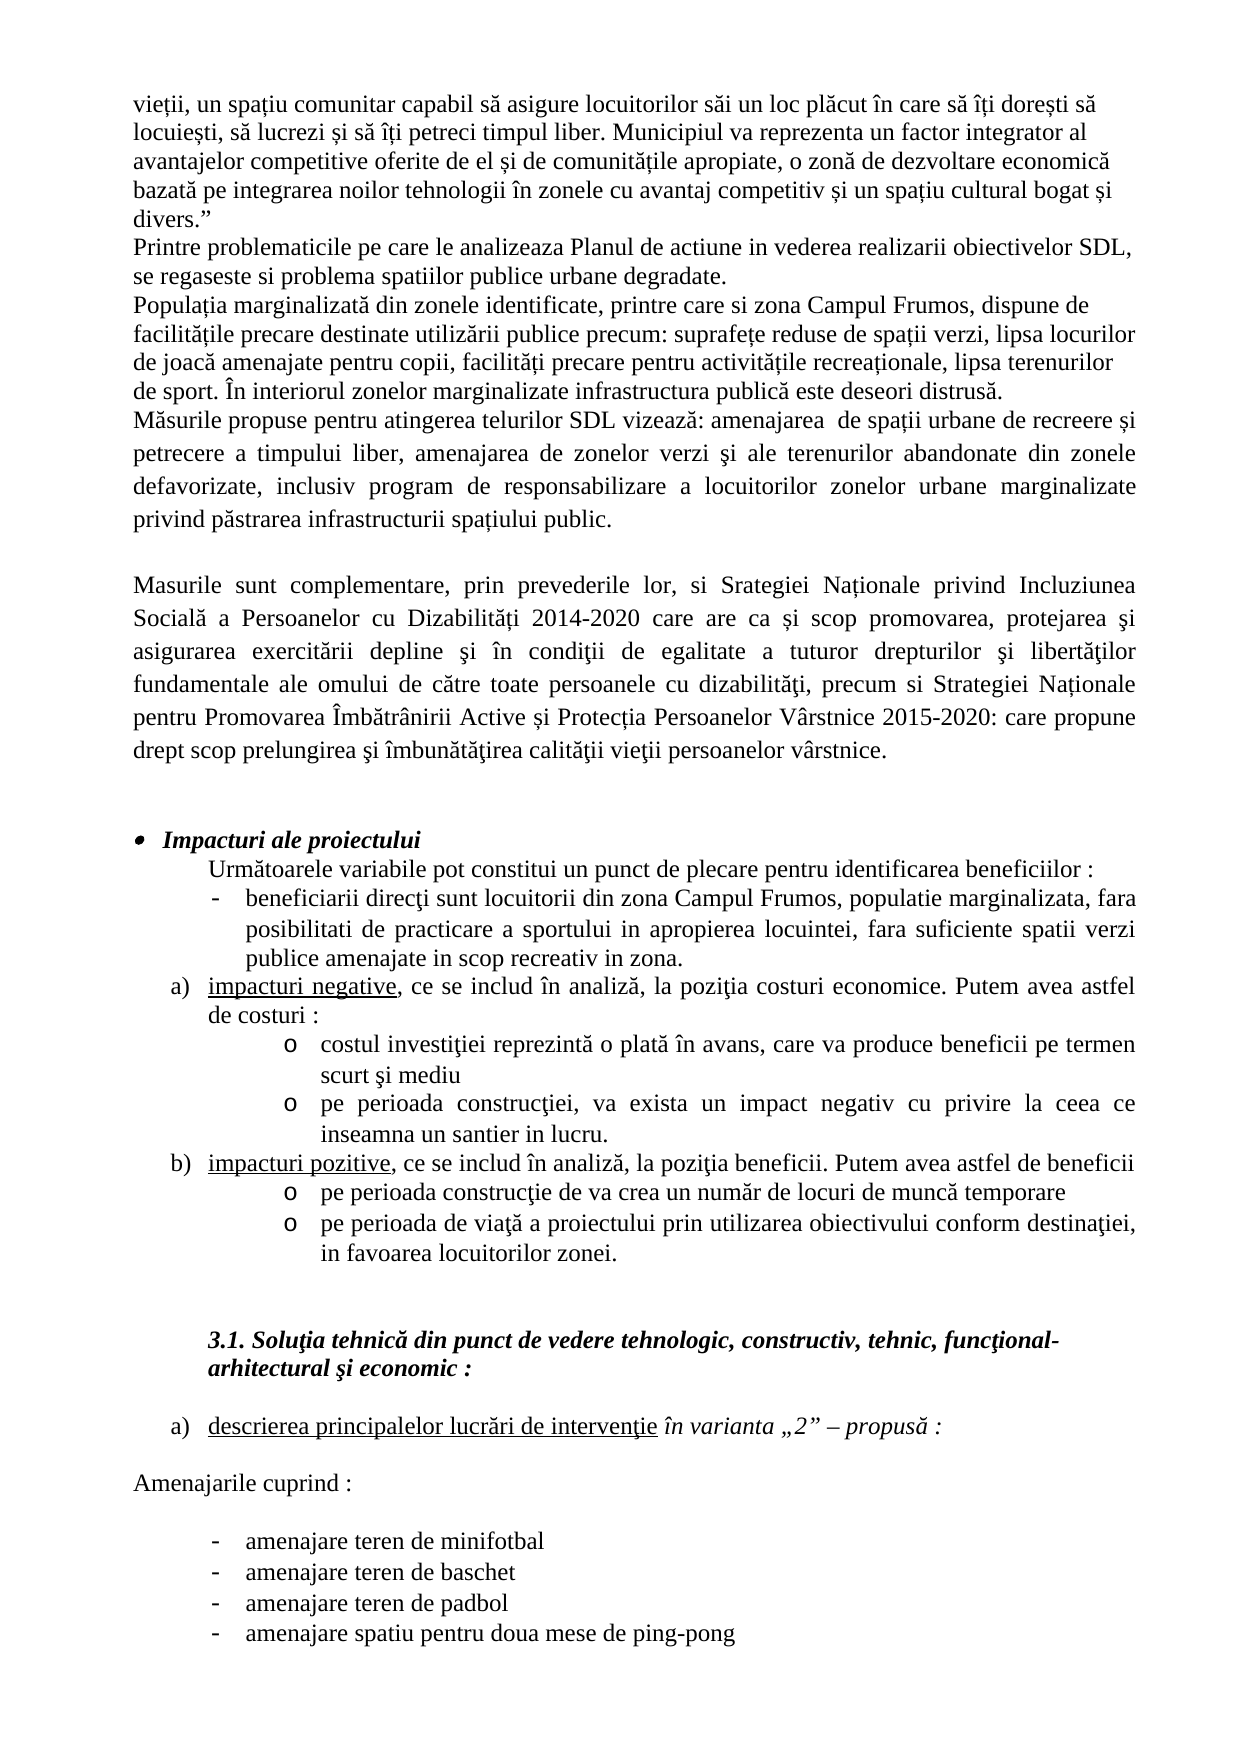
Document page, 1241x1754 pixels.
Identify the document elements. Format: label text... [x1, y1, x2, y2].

list beneficiarii direcţi sunt locuitorii din zona Campul Frumos, populatie marginalizata, fara posibilitati de practicare a sportului in apropierea locuintei, fara suficiente spatii verzi publice amenajate in scop recreativ in zona. [208, 883, 1137, 971]
text 3.1. Soluţia tehnică din punct de vedere tehnologic, constructiv, tehnic, funcţional- [133, 1325, 1137, 1353]
list impacturi pozitive, ce se includ în analiză, la poziţia beneficii. Putem avea astfel de beneficii [170, 1148, 1137, 1177]
list impacturi negative, ce se includ în analiză, la poziţia costuri economice. Putem avea astfel de costuri : [170, 971, 1137, 1029]
list amenajare teren de baschet [208, 1557, 1137, 1588]
list amenajare teren de padbol [208, 1588, 1137, 1618]
list amenajare spatiu pentru doua mese de ping-pong [208, 1618, 1137, 1649]
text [133, 89, 1137, 232]
text Printre problematicile pe care le analizeaza Planul de actiune in vederea realizarii obiectivelor SDL, se regaseste si problema spatiilor publice urbane degradate. [133, 232, 1137, 290]
list pe perioada de viaţă a proiectului prin utilizarea obiectivului conform destinaţiei, in favoarea locuitorilor zonei. [283, 1208, 1137, 1267]
text Populația marginalizată din zonele identificate, printre care si zona Campul Frumos, dispune de facilitățile precare destinate utilizării publice precum: suprafețe reduse de spații verzi, lipsa locurilor de joacă amenajate pentru copii, facilități precare pentru activitățile recreaționale, lipsa terenurilor de sport. În interiorul zonelor marginalizate infrastructura publică este deseori distrusă. [133, 290, 1137, 405]
list Impacturi ale proiectului [133, 826, 1137, 854]
list amenajare teren de minifotbal [208, 1526, 1137, 1557]
text Masurile sunt complementare, prin prevederile lor, si Srategiei Naționale privind Incluziunea Socială a Persoanelor cu Dizabilități 2014-2020 care are ca și scop promovarea, protejarea şi asigurarea exercitării depline şi în condiţii de egalitate a tuturor drepturilor şi libertăţilor fundamentale ale omului de către toate persoanele cu dizabilităţi, precum si Strategiei Naționale pentru Promovarea Îmbătrânirii Active și Protecția Persoanelor Vârstnice 2015-2020: care propune drept scop prelungirea şi îmbunătăţirea calităţii vieţii persoanelor vârstnice. [133, 570, 1137, 764]
text Amenajarile cuprind : [133, 1468, 1137, 1497]
text Următoarele variabile pot constitui un punct de plecare pentru identificarea beneficiilor : [133, 854, 1137, 883]
list costul investiţiei reprezintă o plată în avans, care va produce beneficii pe termen scurt şi mediu [283, 1029, 1137, 1088]
text arhitectural şi economic : [133, 1353, 1137, 1382]
list Măsurile propuse pentru atingerea telurilor SDL vizează: amenajarea de spații urbane de recreere și petrecere a timpului liber, amenajarea de zonelor verzi şi ale terenurilor abandonate din zonele defavorizate, inclusiv program de responsabilizare a locuitorilor zonelor urbane marginalizate privind păstrarea infrastructurii spațiului public. [133, 405, 1137, 533]
list pe perioada construcţie de va crea un număr de locuri de muncă temporare [283, 1177, 1137, 1208]
list pe perioada construcţiei, va exista un impact negativ cu privire la ceea ce inseamna un santier in lucru. [283, 1088, 1137, 1148]
list descrierea principalelor lucrări de intervenţie în varianta „2” – propusă : [170, 1411, 1137, 1440]
